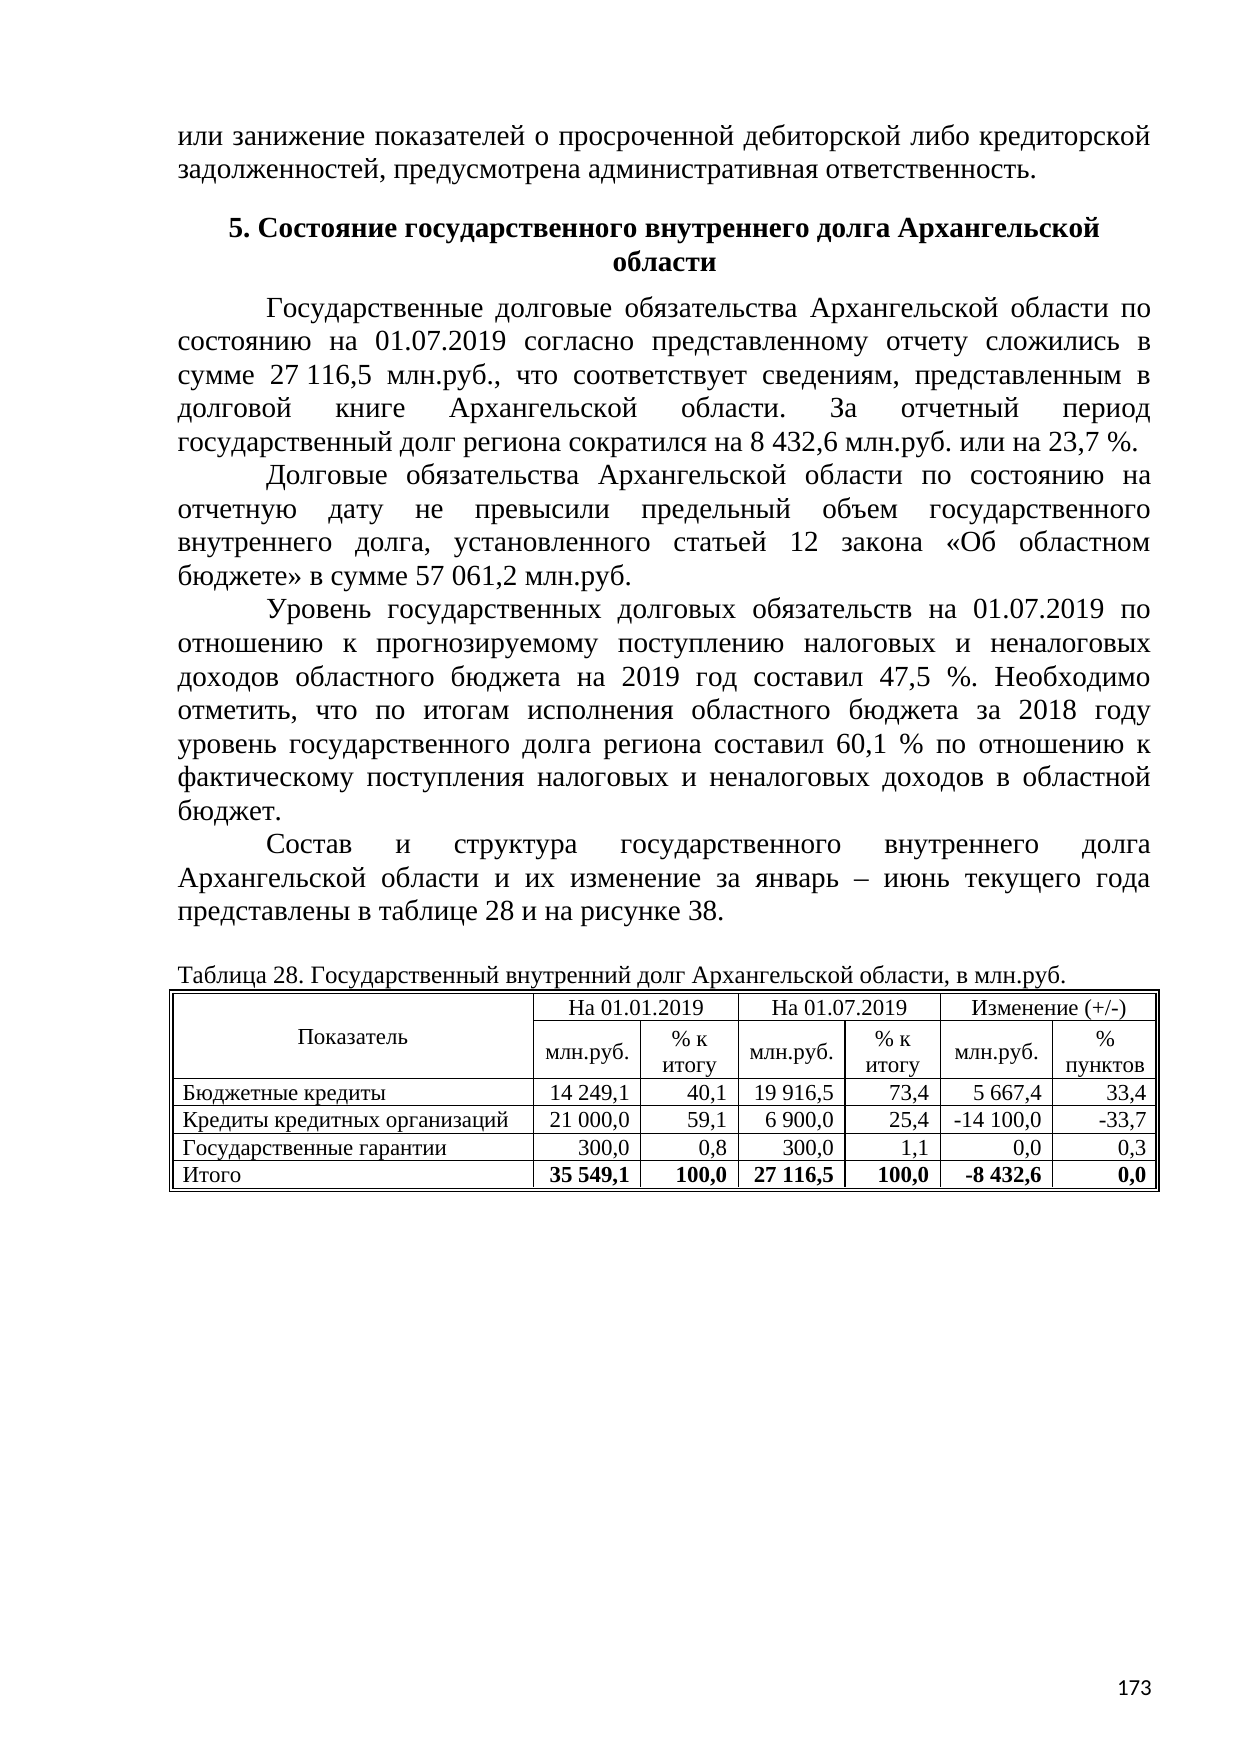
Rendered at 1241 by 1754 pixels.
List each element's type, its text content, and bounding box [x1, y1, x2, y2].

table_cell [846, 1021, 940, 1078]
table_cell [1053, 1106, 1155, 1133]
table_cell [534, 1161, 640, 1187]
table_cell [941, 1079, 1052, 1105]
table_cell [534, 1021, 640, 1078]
subtitle 5. Состояние государственного внутреннего долга Архангельской области [177, 210, 1152, 277]
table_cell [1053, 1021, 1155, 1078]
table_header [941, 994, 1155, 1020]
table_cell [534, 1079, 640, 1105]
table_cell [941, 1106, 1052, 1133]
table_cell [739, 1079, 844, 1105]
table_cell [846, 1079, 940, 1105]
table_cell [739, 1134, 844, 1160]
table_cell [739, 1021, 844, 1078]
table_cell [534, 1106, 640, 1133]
text Состав и структура государственного внутреннего долга Архангельской области и их изменение за январь – июнь текущего года представлены в таблице 28 и на рисунке 38. [177, 826, 1152, 927]
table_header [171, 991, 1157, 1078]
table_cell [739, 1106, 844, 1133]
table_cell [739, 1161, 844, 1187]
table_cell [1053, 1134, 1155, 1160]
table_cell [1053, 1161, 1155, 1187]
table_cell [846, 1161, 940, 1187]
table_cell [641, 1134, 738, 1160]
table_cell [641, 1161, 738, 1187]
text Долговые обязательства Архангельской области по состоянию на отчетную дату не превысили предельный объем государственного внутреннего долга, установленного статьей 12 закона «Об областном бюджете» в сумме 57 061,2 млн.руб. [177, 457, 1152, 592]
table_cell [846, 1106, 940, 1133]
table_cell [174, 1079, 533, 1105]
text Государственные долговые обязательства Архангельской области по состоянию на 01.07.2019 согласно представленному отчету сложились в сумме 27 116,5 млн.руб., что соответствует сведениям, представленным в долговой книге Архангельской области. За отчетный период государственный долг региона сократился на 8 432,6 млн.руб. или на 23,7 %. [177, 290, 1152, 457]
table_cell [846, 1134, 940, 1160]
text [177, 118, 1152, 185]
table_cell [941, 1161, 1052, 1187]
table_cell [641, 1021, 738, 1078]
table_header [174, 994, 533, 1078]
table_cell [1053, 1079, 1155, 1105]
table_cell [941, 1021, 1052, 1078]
text Таблица 28. Государственный внутренний долг Архангельской области, в млн.руб. [177, 961, 1152, 989]
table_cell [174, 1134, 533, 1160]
text Уровень государственных долговых обязательств на 01.07.2019 по отношению к прогнозируемому поступлению налоговых и неналоговых доходов областного бюджета на 2019 год составил 47,5 %. Необходимо отметить, что по итогам исполнения областного бюджета за 2018 году уровень государственного долга региона составил 60,1 % по отношению к фактическому поступления налоговых и неналоговых доходов в областной бюджет. [177, 592, 1152, 826]
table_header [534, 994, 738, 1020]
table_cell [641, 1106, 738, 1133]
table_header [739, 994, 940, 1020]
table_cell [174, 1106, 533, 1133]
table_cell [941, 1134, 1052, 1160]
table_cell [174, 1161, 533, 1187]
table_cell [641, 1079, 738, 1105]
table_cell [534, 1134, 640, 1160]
